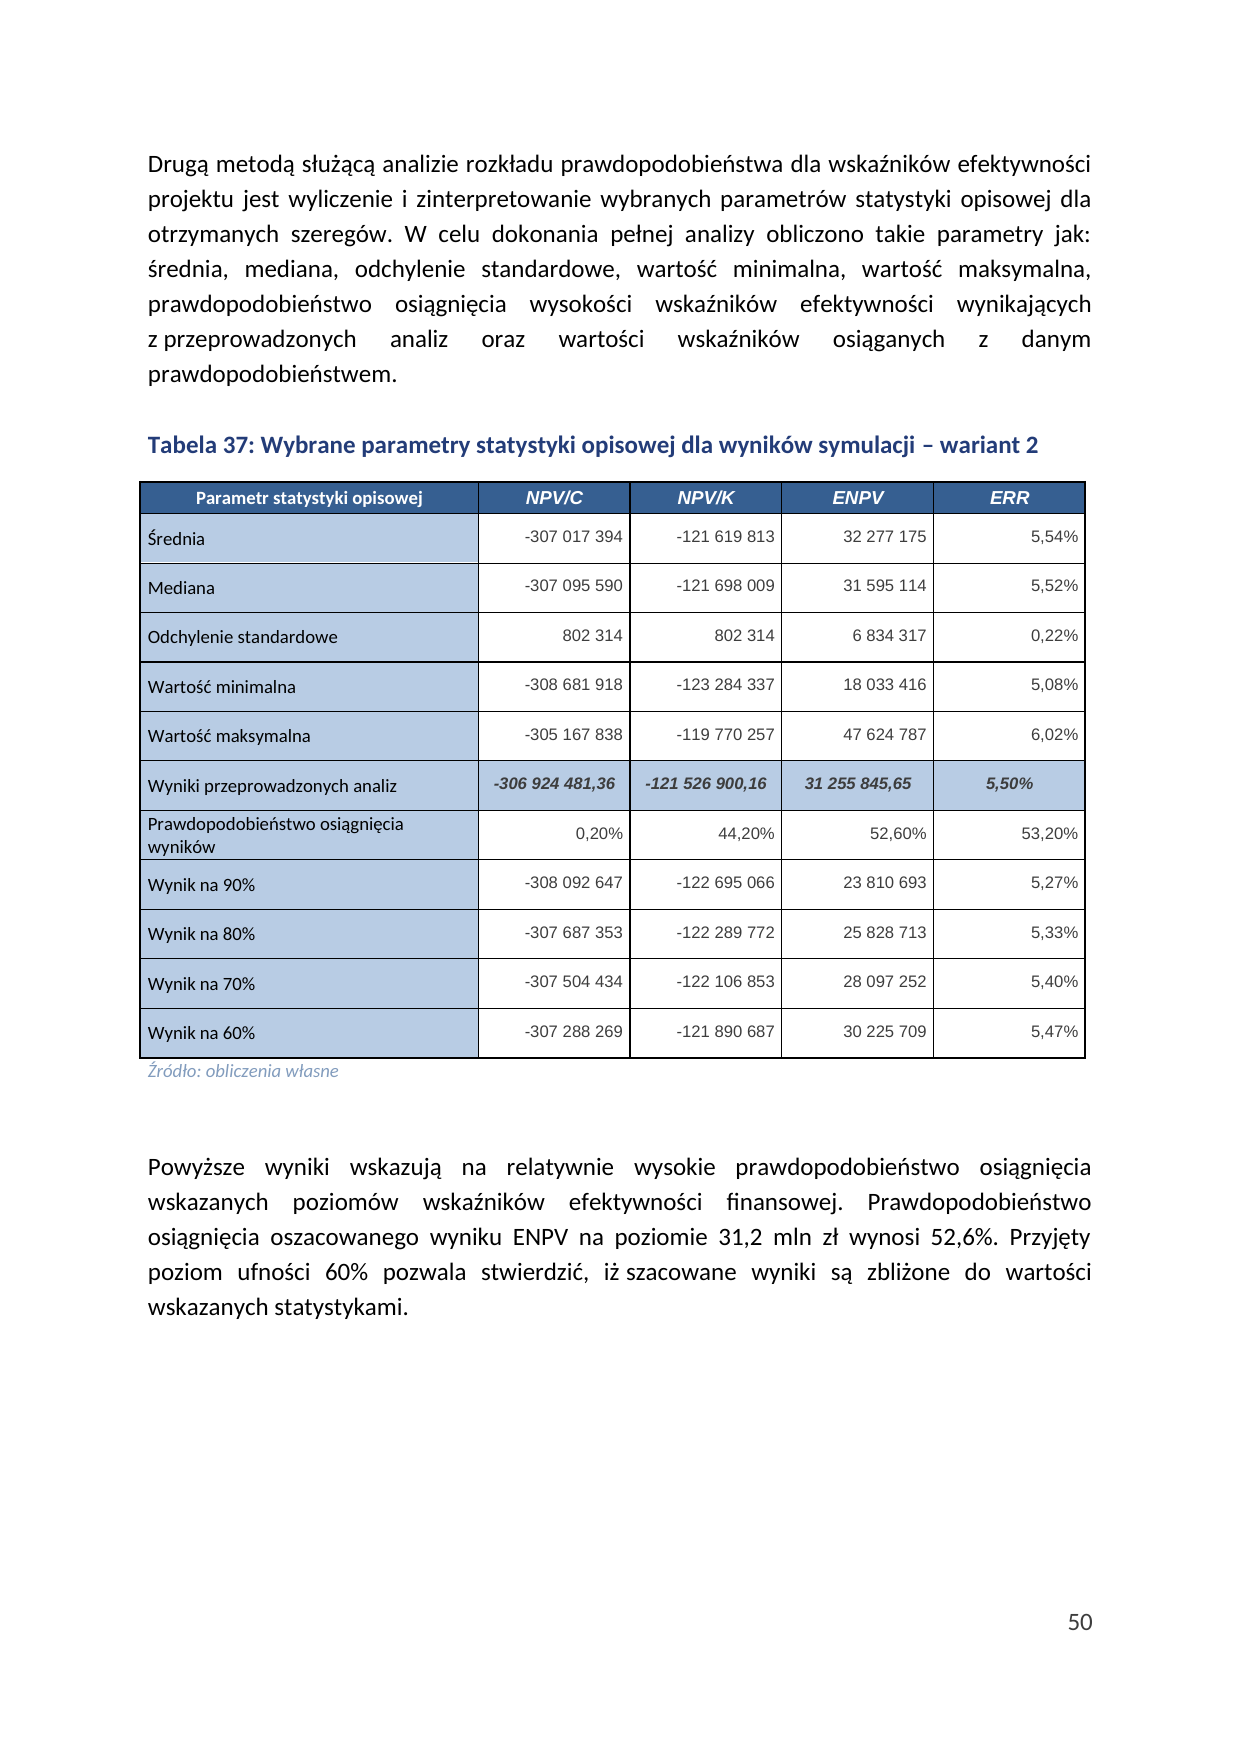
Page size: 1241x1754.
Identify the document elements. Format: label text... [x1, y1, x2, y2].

text Drugą metodą służącą analizie rozkładu prawdopodobieństwa dla wskaźników efektywności projektu jest wyliczenie i zinterpretowanie wybranych parametrów statystyki opisowej dla otrzymanych szeregów. W celu dokonania pełnej analizy obliczono takie parametry jak: średnia, mediana, odchylenie standardowe, wartość minimalna, wartość maksymalna, prawdopodobieństwo osiągnięcia wysokości wskaźników efektywności wynikających z przeprowadzonych analiz oraz wartości wskaźników osiąganych z danym prawdopodobieństwem. [148, 148, 1092, 388]
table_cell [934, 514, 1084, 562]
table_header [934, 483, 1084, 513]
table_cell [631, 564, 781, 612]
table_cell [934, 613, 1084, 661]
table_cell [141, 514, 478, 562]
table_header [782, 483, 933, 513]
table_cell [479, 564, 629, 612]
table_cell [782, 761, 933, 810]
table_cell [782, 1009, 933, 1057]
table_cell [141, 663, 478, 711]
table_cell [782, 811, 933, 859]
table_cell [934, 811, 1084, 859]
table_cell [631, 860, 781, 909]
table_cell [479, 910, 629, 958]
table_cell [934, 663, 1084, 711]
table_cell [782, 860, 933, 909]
text Źródło: obliczenia własne [148, 1059, 1092, 1082]
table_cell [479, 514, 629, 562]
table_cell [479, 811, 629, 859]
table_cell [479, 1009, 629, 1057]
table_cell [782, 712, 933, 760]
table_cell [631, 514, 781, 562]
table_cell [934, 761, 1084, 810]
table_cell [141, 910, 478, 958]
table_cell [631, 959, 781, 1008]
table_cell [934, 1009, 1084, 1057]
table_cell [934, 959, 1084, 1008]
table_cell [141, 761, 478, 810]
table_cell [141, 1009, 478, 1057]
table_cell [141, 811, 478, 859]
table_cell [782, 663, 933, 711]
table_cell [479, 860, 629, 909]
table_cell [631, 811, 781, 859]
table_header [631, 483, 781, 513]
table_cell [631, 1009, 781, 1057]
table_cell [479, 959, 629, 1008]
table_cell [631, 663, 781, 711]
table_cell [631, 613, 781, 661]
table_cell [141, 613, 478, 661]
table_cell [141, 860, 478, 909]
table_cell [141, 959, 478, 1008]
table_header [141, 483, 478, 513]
text Powyższe wyniki wskazują na relatywnie wysokie prawdopodobieństwo osiągnięcia wskazanych poziomów wskaźników efektywności finansowej. Prawdopodobieństwo osiągnięcia oszacowanego wyniku ENPV na poziomie 31,2 mln zł wynosi 52,6%. Przyjęty poziom ufności 60% pozwala stwierdzić, iż szacowane wyniki są zbliżone do wartości wskazanych statystykami. [148, 1151, 1092, 1321]
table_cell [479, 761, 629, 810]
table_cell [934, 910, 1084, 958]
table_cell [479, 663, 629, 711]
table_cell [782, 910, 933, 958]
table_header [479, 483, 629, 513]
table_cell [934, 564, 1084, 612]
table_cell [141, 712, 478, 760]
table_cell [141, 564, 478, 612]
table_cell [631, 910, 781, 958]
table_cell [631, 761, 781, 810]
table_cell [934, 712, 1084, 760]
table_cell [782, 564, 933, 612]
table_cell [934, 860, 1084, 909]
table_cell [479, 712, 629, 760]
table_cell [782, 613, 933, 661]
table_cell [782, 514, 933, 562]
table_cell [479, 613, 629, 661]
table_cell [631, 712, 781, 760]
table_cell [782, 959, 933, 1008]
